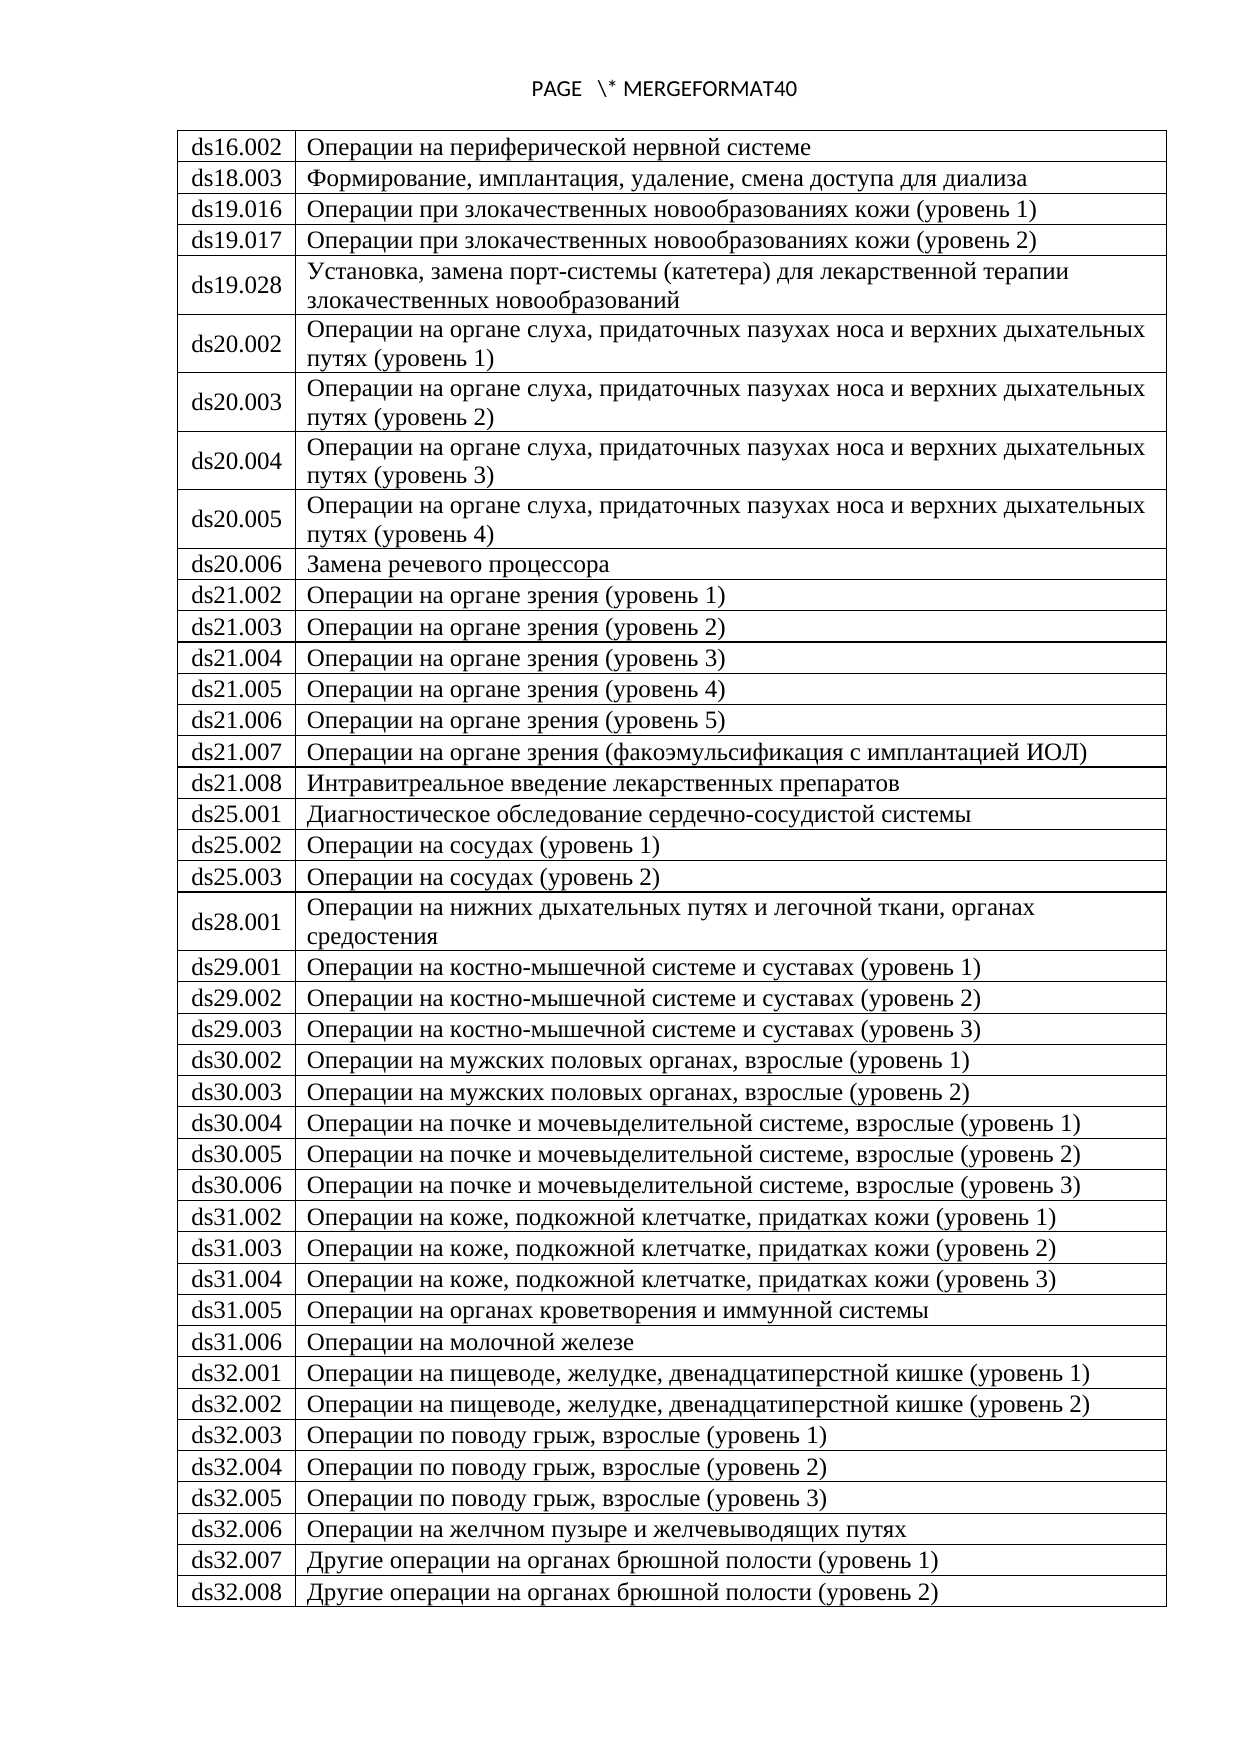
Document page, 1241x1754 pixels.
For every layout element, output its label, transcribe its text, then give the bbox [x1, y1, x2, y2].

table_cell ds19.017 [178, 225, 295, 255]
table_cell ds32.001 [178, 1357, 295, 1387]
table_cell Операции по поводу грыж, взрослые (уровень 3) [296, 1482, 1166, 1512]
table_cell Операции на костно-мышечной системе и суставах (уровень 3) [296, 1014, 1166, 1044]
table_cell Интравитреальное введение лекарственных препаратов [296, 768, 1166, 798]
table_cell Операции на органе зрения (уровень 1) [296, 580, 1166, 610]
table_cell ds32.003 [178, 1420, 295, 1450]
table_cell Операции на периферической нервной системе [296, 131, 1166, 161]
table_cell ds20.005 [178, 490, 295, 548]
table_cell ds30.006 [178, 1170, 295, 1200]
table_cell ds30.002 [178, 1045, 295, 1075]
table_cell Операции на почке и мочевыделительной системе, взрослые (уровень 2) [296, 1139, 1166, 1169]
table_cell Операции на желчном пузыре и желчевыводящих путях [296, 1514, 1166, 1544]
table_cell ds21.004 [178, 643, 295, 673]
table_cell ds16.002 [178, 131, 295, 161]
table_cell Операции на почке и мочевыделительной системе, взрослые (уровень 3) [296, 1170, 1166, 1200]
table_cell Операции на пищеводе, желудке, двенадцатиперстной кишке (уровень 1) [296, 1357, 1166, 1387]
table_cell Операции на сосудах (уровень 1) [296, 830, 1166, 860]
table_cell Операции на органе слуха, придаточных пазухах носа и верхних дыхательных путях (уровень 2) [296, 373, 1166, 431]
table_cell ds21.002 [178, 580, 295, 610]
table_cell Операции на органах кроветворения и иммунной системы [296, 1295, 1166, 1325]
table_cell Диагностическое обследование сердечно-сосудистой системы [296, 799, 1166, 829]
table_cell ds32.008 [178, 1576, 295, 1606]
table_cell Операции на органе зрения (уровень 2) [296, 611, 1166, 641]
table_cell Другие операции на органах брюшной полости (уровень 1) [296, 1545, 1166, 1575]
table_cell ds20.006 [178, 549, 295, 579]
table_cell ds19.028 [178, 256, 295, 313]
table_cell ds25.001 [178, 799, 295, 829]
table_cell ds32.005 [178, 1482, 295, 1512]
table_cell ds21.008 [178, 768, 295, 798]
table_cell Операции на органе зрения (уровень 4) [296, 674, 1166, 704]
table_cell ds18.003 [178, 162, 295, 192]
table_cell ds21.007 [178, 736, 295, 766]
table_cell ds20.003 [178, 373, 295, 431]
table_cell ds31.005 [178, 1295, 295, 1325]
table_cell ds32.007 [178, 1545, 295, 1575]
table_cell ds32.006 [178, 1514, 295, 1544]
table_cell Операции на мужских половых органах, взрослые (уровень 1) [296, 1045, 1166, 1075]
table_cell Операции при злокачественных новообразованиях кожи (уровень 1) [296, 194, 1166, 224]
table_cell ds25.002 [178, 830, 295, 860]
table_cell ds29.003 [178, 1014, 295, 1044]
table_cell Операции на органе слуха, придаточных пазухах носа и верхних дыхательных путях (уровень 1) [296, 315, 1166, 372]
table_cell ds21.006 [178, 705, 295, 735]
table_cell Операции на пищеводе, желудке, двенадцатиперстной кишке (уровень 2) [296, 1389, 1166, 1419]
table_cell ds32.002 [178, 1389, 295, 1419]
table_cell Операции по поводу грыж, взрослые (уровень 1) [296, 1420, 1166, 1450]
table_cell Установка, замена порт-системы (катетера) для лекарственной терапии злокачественных новообразований [296, 256, 1166, 313]
table_cell ds20.004 [178, 432, 295, 489]
table_cell Операции при злокачественных новообразованиях кожи (уровень 2) [296, 225, 1166, 255]
table_cell ds21.003 [178, 611, 295, 641]
table_cell Операции на сосудах (уровень 2) [296, 861, 1166, 891]
table_cell ds31.002 [178, 1201, 295, 1231]
table_cell ds30.004 [178, 1107, 295, 1137]
table_cell Другие операции на органах брюшной полости (уровень 2) [296, 1576, 1166, 1606]
table_cell ds31.003 [178, 1232, 295, 1262]
table_cell Операции на коже, подкожной клетчатке, придатках кожи (уровень 1) [296, 1201, 1166, 1231]
table_cell Операции на мужских половых органах, взрослые (уровень 2) [296, 1076, 1166, 1106]
table_cell Операции на молочной железе [296, 1326, 1166, 1356]
table_cell Операции на органе зрения (факоэмульсификация с имплантацией ИОЛ) [296, 736, 1166, 766]
table_cell ds28.001 [178, 893, 295, 950]
table_cell Операции на почке и мочевыделительной системе, взрослые (уровень 1) [296, 1107, 1166, 1137]
table_cell ds20.002 [178, 315, 295, 372]
table_cell ds31.006 [178, 1326, 295, 1356]
table_cell Замена речевого процессора [296, 549, 1166, 579]
table_cell Операции на коже, подкожной клетчатке, придатках кожи (уровень 2) [296, 1232, 1166, 1262]
table_cell Формирование, имплантация, удаление, смена доступа для диализа [296, 162, 1166, 192]
table_cell ds25.003 [178, 861, 295, 891]
table_cell Операции на костно-мышечной системе и суставах (уровень 1) [296, 951, 1166, 981]
table_cell ds31.004 [178, 1264, 295, 1294]
table_cell Операции на органе слуха, придаточных пазухах носа и верхних дыхательных путях (уровень 4) [296, 490, 1166, 548]
table_cell ds32.004 [178, 1451, 295, 1481]
table_cell Операции по поводу грыж, взрослые (уровень 2) [296, 1451, 1166, 1481]
table_cell Операции на органе зрения (уровень 5) [296, 705, 1166, 735]
table_cell Операции на органе слуха, придаточных пазухах носа и верхних дыхательных путях (уровень 3) [296, 432, 1166, 489]
table_cell ds30.005 [178, 1139, 295, 1169]
table_cell ds29.001 [178, 951, 295, 981]
table_cell Операции на органе зрения (уровень 3) [296, 643, 1166, 673]
table_cell ds19.016 [178, 194, 295, 224]
table_cell ds21.005 [178, 674, 295, 704]
table_cell ds30.003 [178, 1076, 295, 1106]
table_cell Операции на нижних дыхательных путях и легочной ткани, органах средостения [296, 893, 1166, 950]
table_cell ds29.002 [178, 982, 295, 1012]
table_cell Операции на коже, подкожной клетчатке, придатках кожи (уровень 3) [296, 1264, 1166, 1294]
table_cell Операции на костно-мышечной системе и суставах (уровень 2) [296, 982, 1166, 1012]
